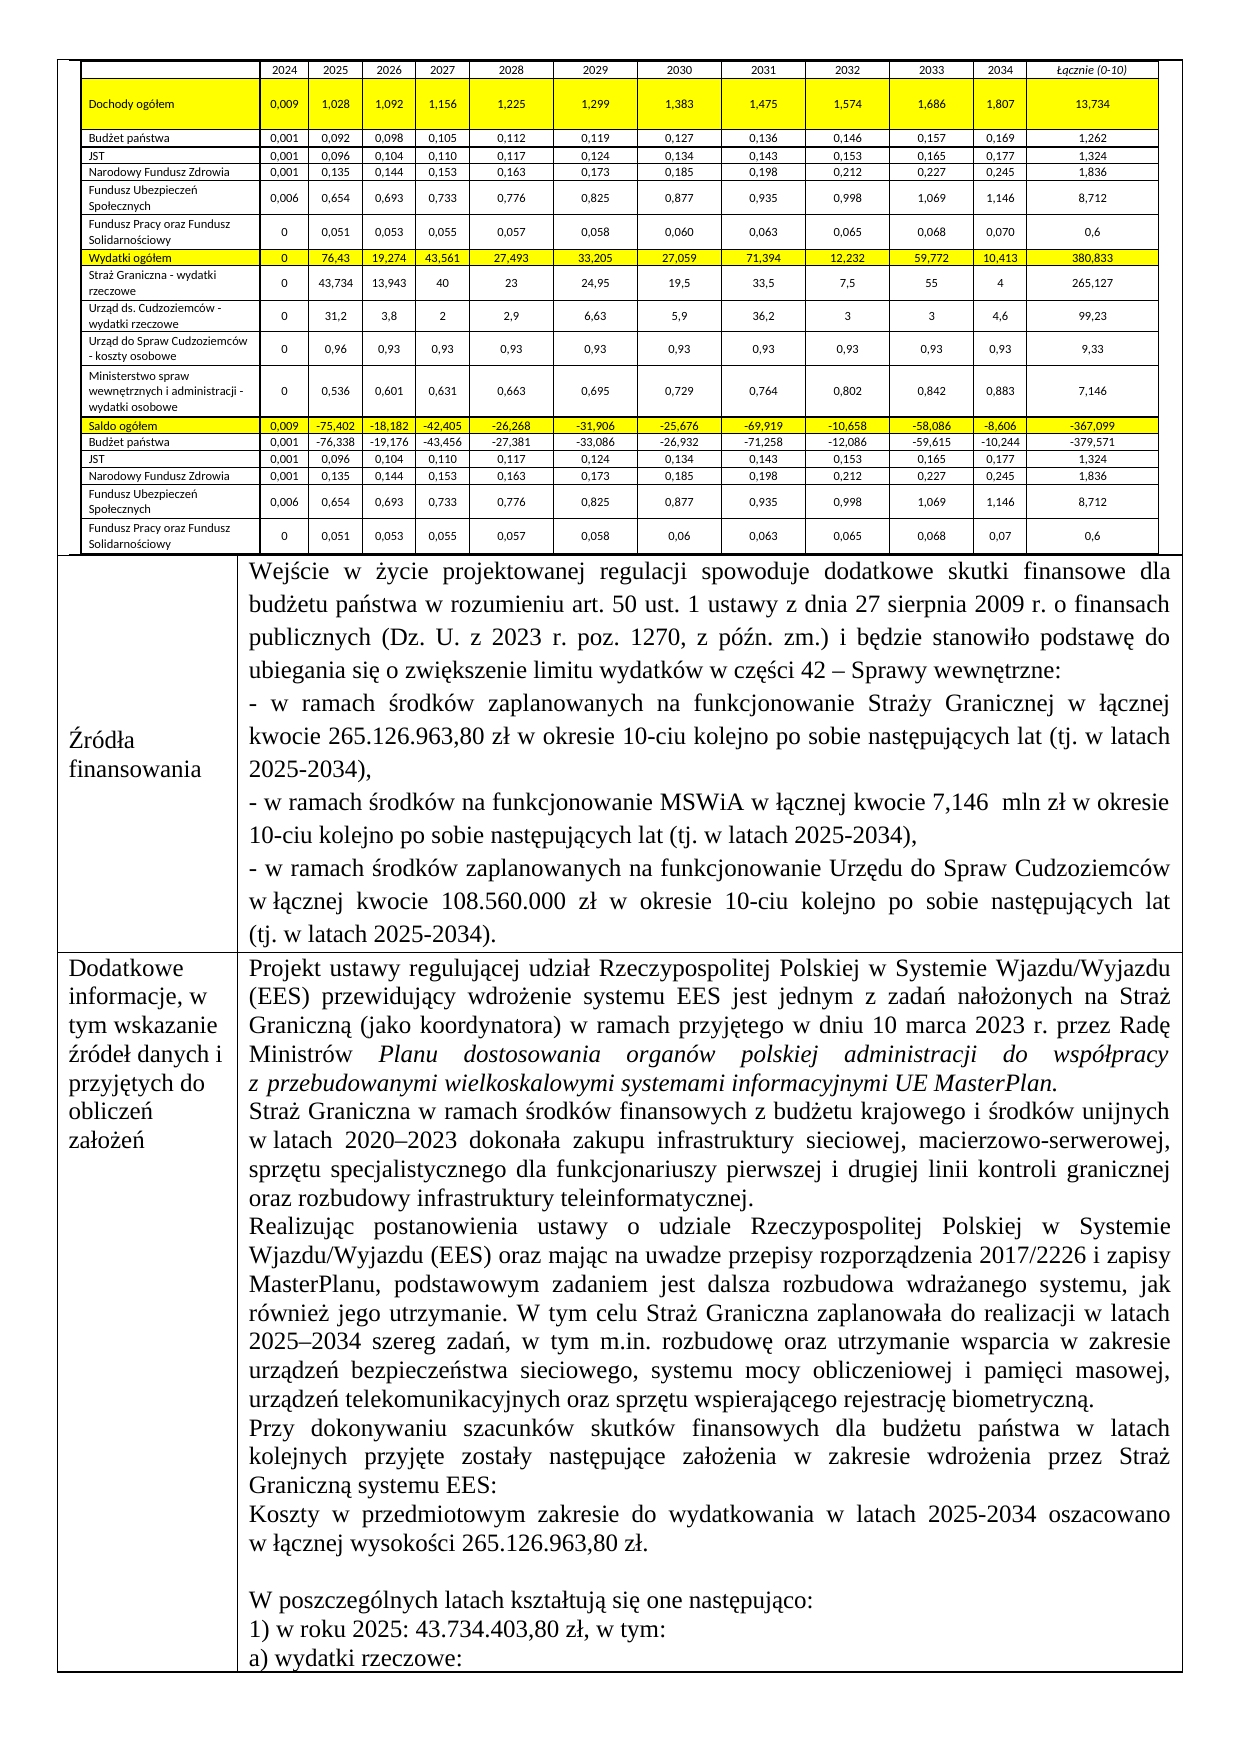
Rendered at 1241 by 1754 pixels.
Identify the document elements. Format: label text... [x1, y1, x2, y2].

table_cell Wejście w życie projektowanej regulacji spowoduje dodatkowe skutki finansowe dla budżetu państwa w rozumieniu art. 50 ust. 1 ustawy z dnia 27 sierpnia 2009 r. o finansach publicznych (Dz. U. z 2023 r. poz. 1270, z późn. zm.) i będzie stanowiło podstawę do ubiegania się o zwiększenie limitu wydatków w części 42 – Sprawy wewnętrzne: - w ramach środków zaplanowanych na funkcjonowanie Straży Granicznej w łącznej kwocie 265.126.963,80 zł w okresie 10-ciu kolejno po sobie następujących lat (tj. w latach 2025-2034), - w ramach środków na funkcjonowanie MSWiA w łącznej kwocie 7,146 mln zł w okresie 10-ciu kolejno po sobie następujących lat (tj. w latach 2025-2034), - w ramach środków zaplanowanych na funkcjonowanie Urzędu do Spraw Cudzoziemców w łącznej kwocie 108.560.000 zł w okresie 10-ciu kolejno po sobie następujących lat (tj. w latach 2025-2034). [238, 556, 1182, 952]
table_cell Źródła finansowania [58, 556, 237, 952]
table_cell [58, 953, 237, 1671]
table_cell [238, 953, 1182, 1671]
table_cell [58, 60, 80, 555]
